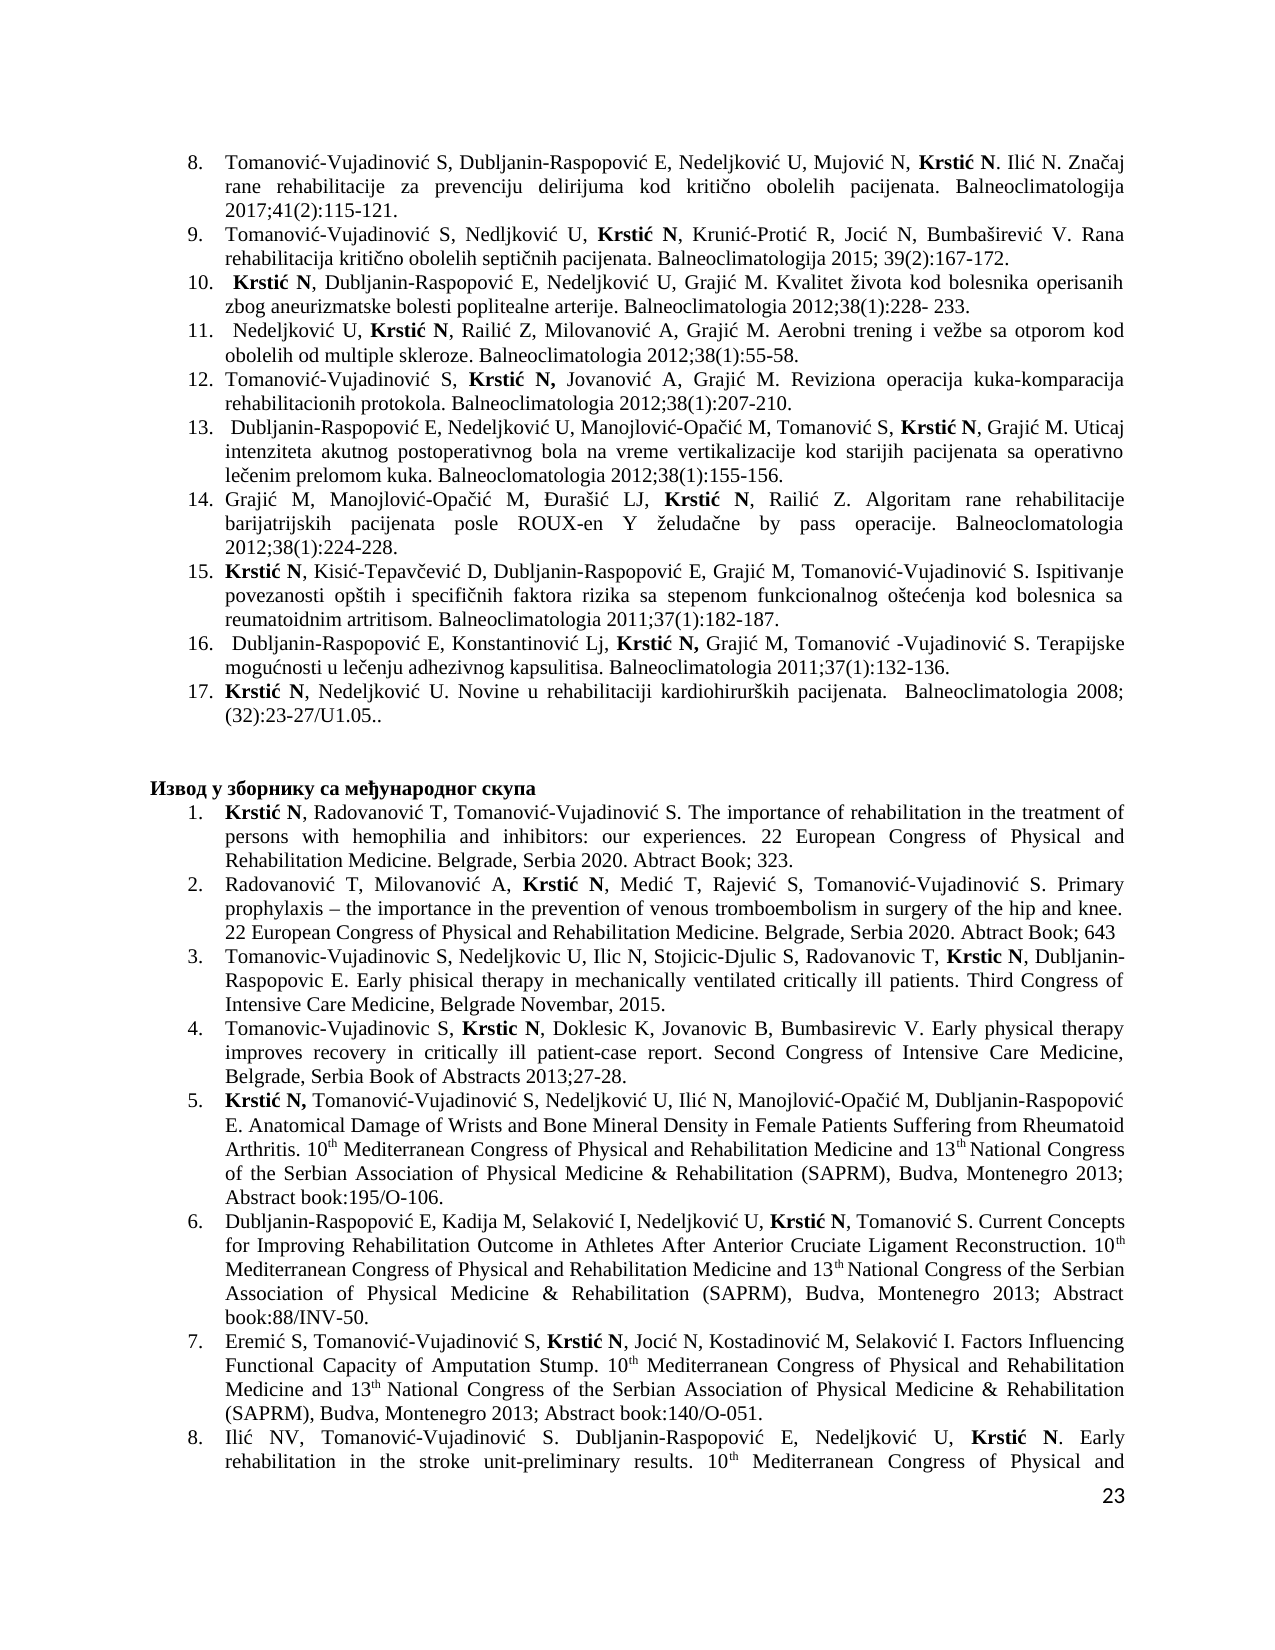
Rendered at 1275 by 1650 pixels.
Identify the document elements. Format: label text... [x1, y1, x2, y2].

list Tomanovic-Vujadinovic S, Krstic N, Doklesic K, Jovanovic B, Bumbasirevic V. Early physical therapy improves recovery in critically ill patient-case report. Second Congress of Intensive Care Medicine, Belgrade, Serbia Book of Abstracts 2013;27-28. [187, 1016, 1125, 1088]
list Krstić N, Radovanović T, Tomanović-Vujadinović S. The importance of rehabilitation in the treatment of persons with hemophilia and inhibitors: our experiences. 22 European Congress of Physical and Rehabilitation Medicine. Belgrade, Serbia 2020. Abtract Book; 323. [187, 800, 1125, 872]
list Grajić M, Manojlović-Opačić M, Đurašić LJ, Krstić N, Railić Z. Algoritam rane rehabilitacije barijatrijskih pacijenata posle ROUX-en Y želudačne by pass operacije. Balneoclomatologia 2012;38(1):224-228. [187, 487, 1125, 559]
list Tomanović-Vujadinović S, Krstić N, Jovanović A, Grajić M. Reviziona operacija kuka-komparacija rehabilitacionih protokola. Balneoclimatologia 2012;38(1):207-210. [187, 367, 1125, 415]
list Eremić S, Tomanović-Vujadinović S, Krstić N, Jocić N, Kostadinović M, Selaković I. Factors Influencing Functional Capacity of Amputation Stump. 10th Mediterranean Congress of Physical and Rehabilitation Medicine and 13th National Congress of the Serbian Association of Physical Medicine & Rehabilitation (SAPRM), Budva, Montenegro 2013; Abstract book:140/O-051. [187, 1329, 1125, 1425]
list Tomanović-Vujadinović S, Dubljanin-Raspopović E, Nedeljković U, Mujović N, Krstić N. Ilić N. Značaj rane rehabilitacije za prevenciju delirijuma kod kritično obolelih pacijenata. Balneoclimatologija 2017;41(2):115-121. [187, 150, 1125, 222]
list Dubljanin-Raspopović E, Konstantinović Lj, Krstić N, Grajić M, Tomanović -Vujadinović S. Terapijske mogućnosti u lečenju adhezivnog kapsulitisa. Balneoclimatologia 2011;37(1):132-136. [187, 631, 1125, 679]
list Krstić N, Kisić-Tepavčević D, Dubljanin-Raspopović E, Grajić M, Tomanović-Vujadinović S. Ispitivanje povezanosti opštih i specifičnih faktora rizika sa stepenom funkcionalnog oštećenja kod bolesnica sa reumatoidnim artritisom. Balneoclimatologia 2011;37(1):182-187. [187, 559, 1125, 631]
list Krstić N, Nedeljković U. Novine u rehabilitaciji kardiohirurških pacijenata. Balneoclimatologia 2008;(32):23-27/U1.05.. [187, 679, 1125, 727]
list Radovanović T, Milovanović A, Krstić N, Medić T, Rajević S, Tomanović-Vujadinović S. Primary prophylaxis – the importance in the prevention of venous tromboembolism in surgery of the hip and knee. 22 European Congress of Physical and Rehabilitation Medicine. Belgrade, Serbia 2020. Abtract Book; 643 [187, 872, 1125, 944]
text Извод у зборнику са међународног скупа [150, 776, 1125, 800]
list Krstić N, Dubljanin-Raspopović E, Nedeljković U, Grajić M. Kvalitet života kod bolesnika operisanih zbog aneurizmatske bolesti poplitealne arterije. Balneoclimatologia 2012;38(1):228- 233. [187, 270, 1125, 318]
list Dubljanin-Raspopović E, Kadija M, Selaković I, Nedeljković U, Krstić N, Tomanović S. Current Concepts for Improving Rehabilitation Outcome in Athletes After Anterior Cruciate Ligament Reconstruction. 10th Mediterranean Congress of Physical and Rehabilitation Medicine and 13th National Congress of the Serbian Association of Physical Medicine & Rehabilitation (SAPRM), Budva, Montenegro 2013; Abstract book:88/INV-50. [187, 1209, 1125, 1329]
list Nedeljković U, Krstić N, Railić Z, Milovanović A, Grajić M. Aerobni trening i vežbe sa otporom kod obolelih od multiple skleroze. Balneoclimatologia 2012;38(1):55-58. [187, 318, 1125, 367]
list Tomanović-Vujadinović S, Nedljković U, Krstić N, Krunić-Protić R, Jocić N, Bumbaširević V. Rana rehabilitacija kritično obolelih septičnih pacijenata. Balneoclimatologija 2015; 39(2):167-172. [187, 222, 1125, 270]
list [187, 1425, 1125, 1473]
list Tomanovic-Vujadinovic S, Nedeljkovic U, Ilic N, Stojicic-Djulic S, Radovanovic T, Krstic N, Dubljanin-Raspopovic E. Early phisical therapy in mechanically ventilated critically ill patients. Third Congress of Intensive Care Medicine, Belgrade Novembar, 2015. [187, 944, 1125, 1016]
list Dubljanin-Raspopović E, Nedeljković U, Manojlović-Opačić M, Tomanović S, Krstić N, Grajić M. Uticaj intenziteta akutnog postoperativnog bola na vreme vertikalizacije kod starijih pacijenata sa operativno lečenim prelomom kuka. Balneoclomatologia 2012;38(1):155-156. [187, 415, 1125, 487]
list Krstić N, Tomanović-Vujadinović S, Nedeljković U, Ilić N, Manojlović-Opačić M, Dubljanin-Raspopović E. Anatomical Damage of Wrists and Bone Mineral Density in Female Patients Suffering from Rheumatoid Arthritis. 10th Mediterranean Congress of Physical and Rehabilitation Medicine and 13th National Congress of the Serbian Association of Physical Medicine & Rehabilitation (SAPRM), Budva, Montenegro 2013; Abstract book:195/O-106. [187, 1088, 1125, 1209]
